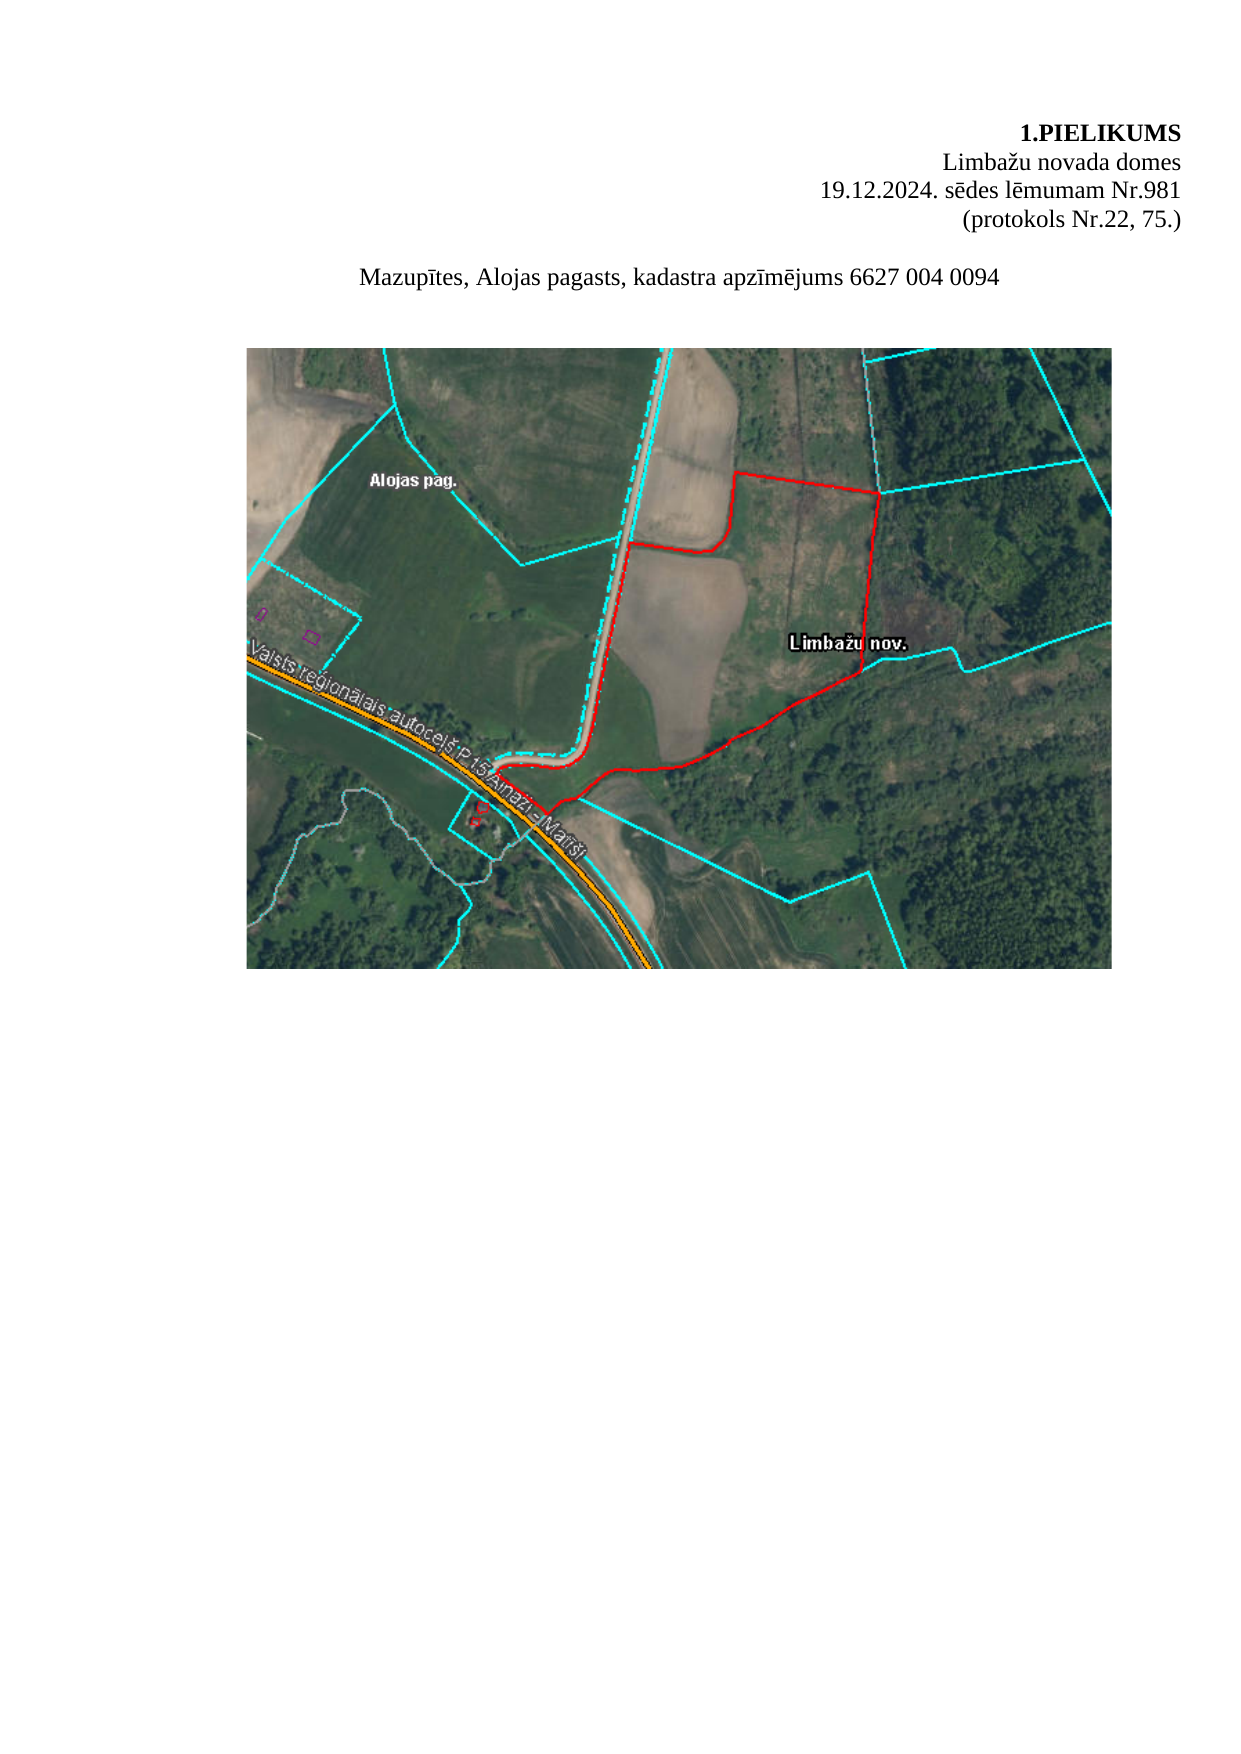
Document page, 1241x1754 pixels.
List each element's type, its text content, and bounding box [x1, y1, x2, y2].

text 19.12.2024. sēdes lēmumam Nr.981 [177, 176, 1181, 204]
text Mazupītes, Alojas pagasts, kadastra apzīmējums 6627 004 0094 [177, 262, 1181, 291]
text Limbažu novada domes [177, 147, 1181, 176]
text 1.PIELIKUMS [177, 118, 1181, 147]
picture [246, 348, 1112, 969]
text (protokols Nr.22, 75.) [177, 204, 1181, 233]
